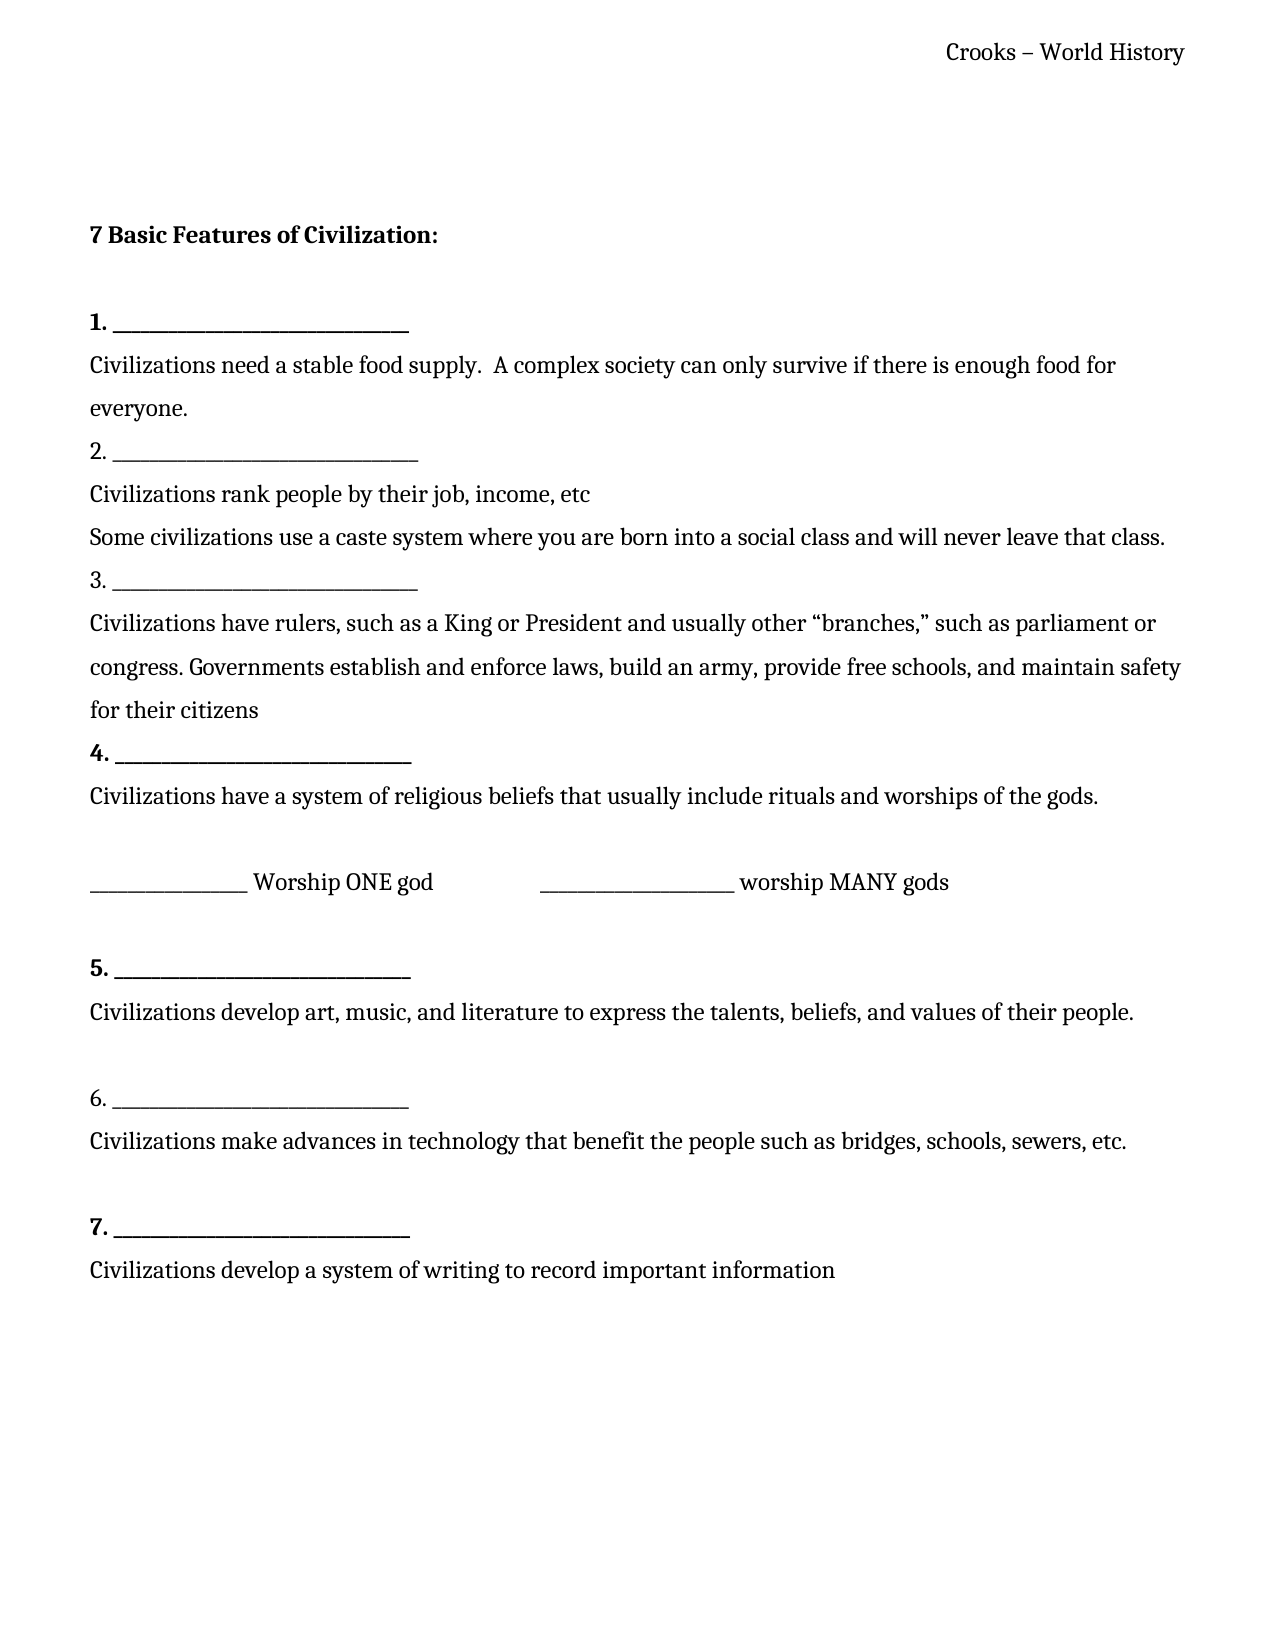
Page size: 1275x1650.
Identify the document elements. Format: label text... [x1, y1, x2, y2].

text 3. _________________________________ [90, 566, 1185, 595]
text Civilizations have rulers, such as a King or President and usually other “branches,” such as parliament or congress. Governments establish and enforce laws, build an army, provide free schools, and maintain safety for their citizens [90, 609, 1185, 724]
text Civilizations develop a system of writing to record important information [90, 1256, 1185, 1285]
text 5. ________________________________ [90, 954, 1185, 983]
text _________________ Worship ONE god _____________________ worship MANY gods [90, 868, 1185, 897]
text Civilizations need a stable food supply. A complex society can only survive if there is enough food for everyone. [90, 351, 1185, 422]
text 7. ________________________________ [90, 1213, 1185, 1242]
text Civilizations make advances in technology that benefit the people such as bridges, schools, sewers, etc. [90, 1127, 1185, 1156]
text 6. ________________________________ [90, 1084, 1185, 1112]
text Civilizations have a system of religious beliefs that usually include rituals and worships of the gods. [90, 782, 1185, 811]
text Some civilizations use a caste system where you are born into a social class and will never leave that class. [90, 523, 1185, 552]
text Civilizations develop art, music, and literature to express the talents, beliefs, and values of their people. [90, 997, 1185, 1026]
text 7 Basic Features of Civilization: [90, 221, 1185, 250]
text 4. ________________________________ [90, 739, 1185, 767]
text Civilizations rank people by their job, income, etc [90, 480, 1185, 509]
text 2. _________________________________ [90, 437, 1185, 466]
text 1. ________________________________ [90, 307, 1185, 336]
